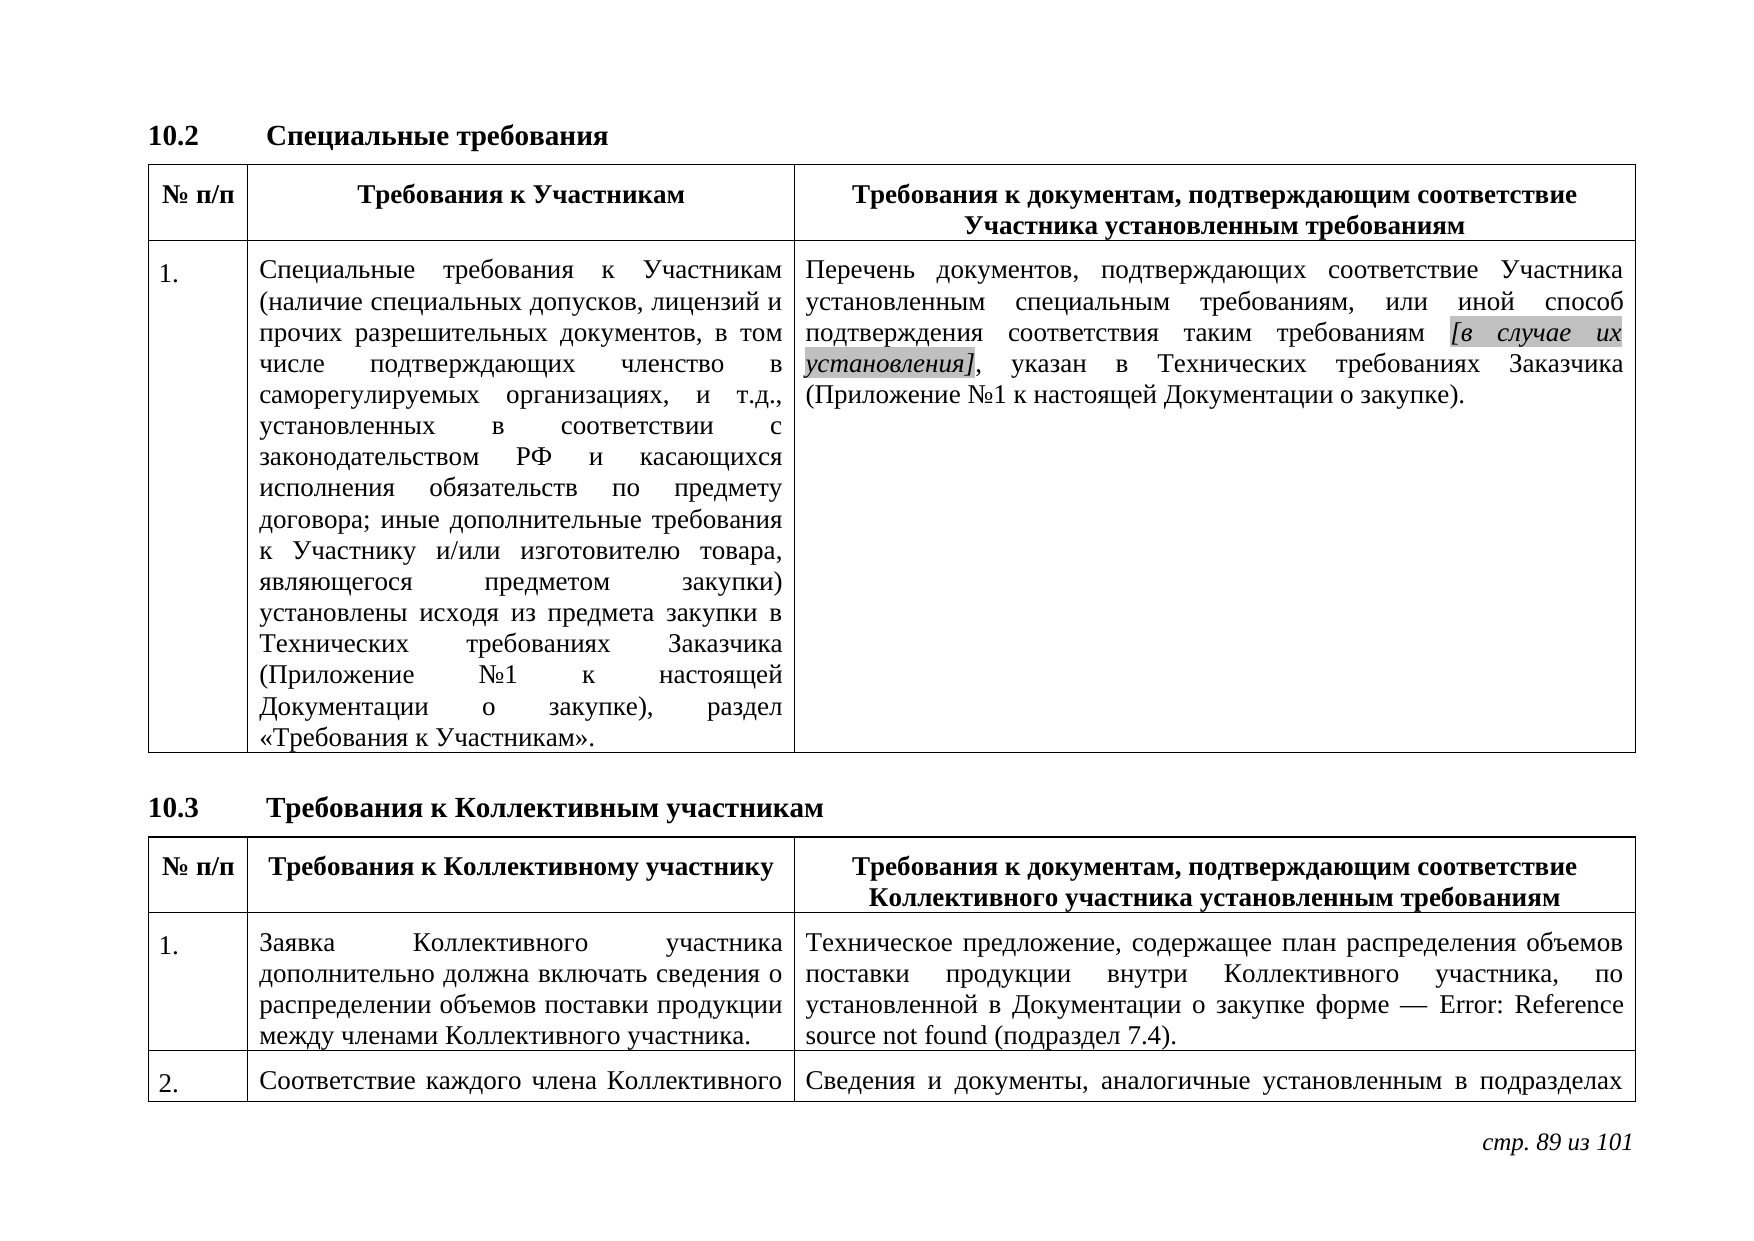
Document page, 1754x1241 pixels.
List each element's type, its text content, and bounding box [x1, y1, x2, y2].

table_header Требования к документам, подтверждающим соответствие Коллективного участника установленным требованиям [795, 838, 1635, 912]
table_header № п/п [149, 165, 247, 240]
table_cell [248, 1051, 794, 1101]
subtitle Специальные требования [148, 118, 1636, 152]
subtitle Требования к Коллективным участникам [148, 790, 1636, 824]
table_header № п/п [149, 838, 247, 912]
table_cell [795, 1051, 1635, 1101]
table_cell Перечень документов, подтверждающих соответствие Участника установленным специальным требованиям, или иной способ подтверждения соответствия таким требованиям [в случае их установления], указан в Технических требованиях Заказчика (Приложение №1 к настоящей Документации о закупке). [795, 241, 1635, 752]
table_cell [149, 1051, 247, 1101]
table_cell [149, 913, 247, 1050]
table_cell Специальные требования к Участникам (наличие специальных допусков, лицензий и прочих разрешительных документов, в том числе подтверждающих членство в саморегулируемых организациях, и т.д., установленных в соответствии с законодательством РФ и касающихся исполнения обязательств по предмету договора; иные дополнительные требования к Участнику и/или изготовителю товара, являющегося предметом закупки) установлены исходя из предмета закупки в Технических требованиях Заказчика (Приложение №1 к настоящей Документации о закупке), раздел «Требования к Участникам». [248, 241, 794, 752]
table_cell Заявка Коллективного участника дополнительно должна включать сведения о распределении объемов поставки продукции между членами Коллективного участника. [248, 913, 794, 1050]
table_header Требования к Участникам [248, 165, 794, 240]
table_header Требования к документам, подтверждающим соответствие Участника установленным требованиям [795, 165, 1635, 240]
table_cell [149, 241, 247, 752]
table_header Требования к Коллективному участнику [248, 838, 794, 912]
